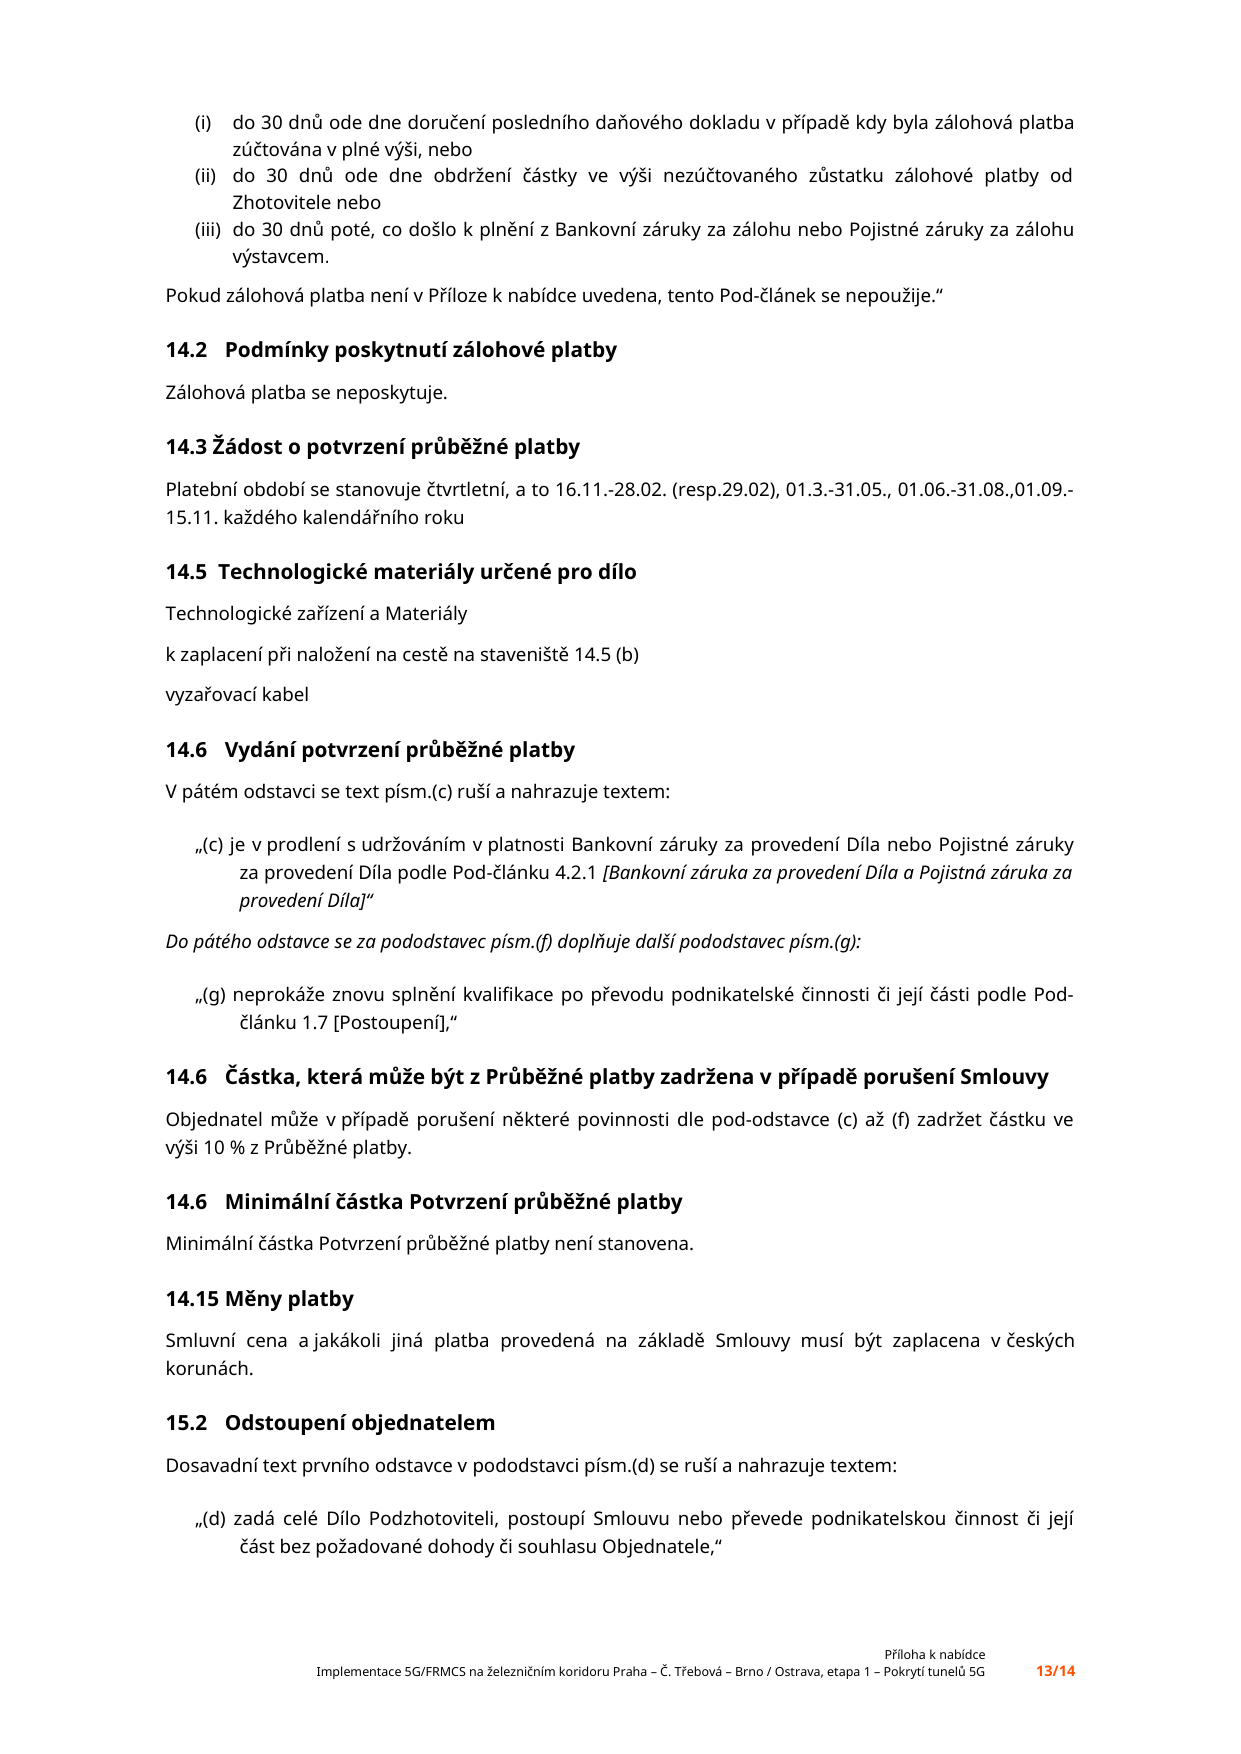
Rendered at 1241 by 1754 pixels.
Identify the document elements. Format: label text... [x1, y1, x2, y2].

text 14.2 Podmínky poskytnutí zálohové platby [165, 335, 1075, 364]
text Objednatel může v případě porušení některé povinnosti dle pod-odstavce (c) až (f) zadržet částku ve výši 10 % z Průběžné platby. [165, 1106, 1075, 1159]
list do 30 dnů ode dne doručení posledního daňového dokladu v případě kdy byla zálohová platba zúčtována v plné výši, nebo [195, 109, 1075, 162]
text k zaplacení při naložení na cestě na staveniště 14.5 (b) [165, 641, 1075, 667]
text 14.15 Měny platby [165, 1284, 1075, 1312]
text Dosavadní text prvního odstavce v pododstavci písm.(d) se ruší a nahrazuje textem: [165, 1452, 1075, 1478]
text 14.3 Žádost o potvrzení průběžné platby [165, 432, 1075, 461]
text do 30 dnů poté, co došlo k plnění z Bankovní záruky za zálohu nebo Pojistné záruky za zálohu výstavcem. [195, 216, 1075, 269]
text Platební období se stanovuje čtvrtletní, a to 16.11.-28.02. (resp.29.02), 01.3.-31.05., 01.06.-31.08.,01.09.-15.11. každého kalendářního roku [165, 476, 1075, 529]
text 14.6 Vydání potvrzení průběžné platby [165, 735, 1075, 763]
text 15.2 Odstoupení objednatelem [165, 1408, 1075, 1437]
text V pátém odstavci se text písm.(c) ruší a nahrazuje textem: [165, 778, 1075, 804]
text Pokud zálohová platba není v Příloze k nabídce uvedena, tento Pod-článek se nepoužije.“ [165, 282, 1075, 308]
text Minimální částka Potvrzení průběžné platby není stanovena. [165, 1231, 1075, 1256]
text Zálohová platba se neposkytuje. [165, 379, 1075, 405]
text 14.6 Minimální částka Potvrzení průběžné platby [165, 1187, 1075, 1215]
text „(d) zadá celé Dílo Podzhotoviteli, postoupí Smlouvu nebo převede podnikatelskou činnost či její část bez požadované dohody či souhlasu Objednatele,“ [195, 1505, 1075, 1559]
text Technologické zařízení a Materiály [165, 601, 1075, 626]
text 14.5 Technologické materiály určené pro dílo [165, 557, 1075, 585]
text do 30 dnů ode dne obdržení částky ve výši nezúčtovaného zůstatku zálohové platby od Zhotovitele nebo [195, 163, 1075, 215]
text „(c) je v prodlení s udržováním v platnosti Bankovní záruky za provedení Díla nebo Pojistné záruky za provedení Díla podle Pod-článku 4.2.1 [Bankovní záruka za provedení Díla a Pojistná záruka za provedení Díla]“ [195, 832, 1075, 913]
text Smluvní cena a jakákoli jiná platba provedená na základě Smlouvy musí být zaplacena v českých korunách. [165, 1327, 1075, 1381]
text „(g) neprokáže znovu splnění kvalifikace po převodu podnikatelské činnosti či její části podle Pod-článku 1.7 [Postoupení],“ [195, 981, 1075, 1035]
text vyzařovací kabel [165, 682, 1075, 707]
text Do pátého odstavce se za pododstavec písm.(f) doplňuje další pododstavec písm.(g): [165, 928, 1075, 954]
text 14.6 Částka, která může být z Průběžné platby zadržena v případě porušení Smlouvy [165, 1062, 1075, 1091]
